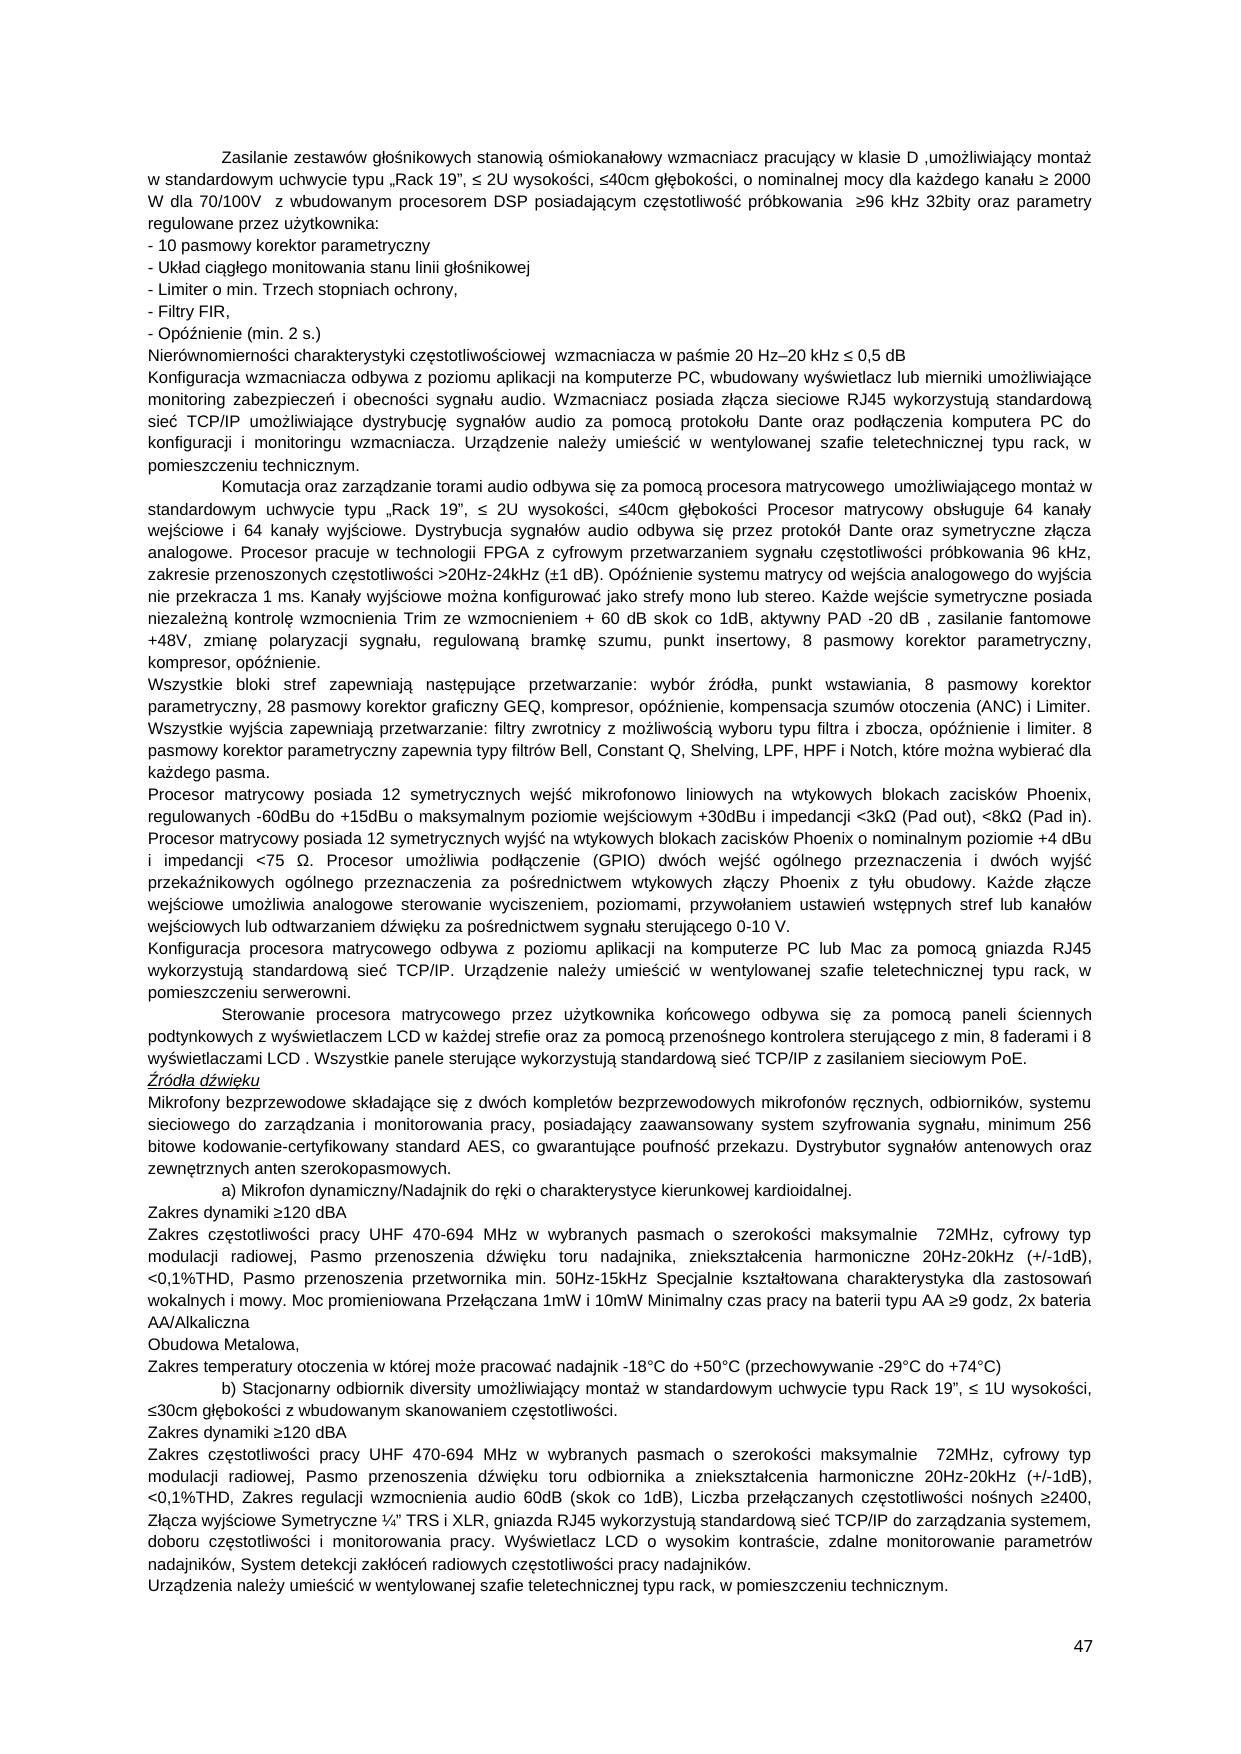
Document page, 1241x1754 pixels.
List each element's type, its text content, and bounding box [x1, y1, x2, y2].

text Nierównomierności charakterystyki częstotliwościowej wzmacniacza w paśmie 20 Hz–20 kHz ≤ 0,5 dB [148, 345, 1093, 364]
text Obudowa Metalowa, [148, 1334, 1093, 1354]
text Zakres dynamiki ≥120 dBA [148, 1203, 1093, 1222]
text b) Stacjonarny odbiornik diversity umożliwiający montaż w standardowym uchwycie typu Rack 19”, ≤ 1U wysokości, ≤30cm głębokości z wbudowanym skanowaniem częstotliwości. [148, 1378, 1093, 1419]
text Źródła dźwięku [148, 1071, 1093, 1090]
text Zakres dynamiki ≥120 dBA [148, 1422, 1093, 1442]
text Procesor matrycowy posiada 12 symetrycznych wejść mikrofonowo liniowych na wtykowych blokach zacisków Phoenix, regulowanych -60dBu do +15dBu o maksymalnym poziomie wejściowym +30dBu i impedancji <3kΩ (Pad out), <8kΩ (Pad in). Procesor matrycowy posiada 12 symetrycznych wyjść na wtykowych blokach zacisków Phoenix o nominalnym poziomie +4 dBu i impedancji <75 Ω. Procesor umożliwia podłączenie (GPIO) dwóch wejść ogólnego przeznaczenia i dwóch wyjść przekaźnikowych ogólnego przeznaczenia za pośrednictwem wtykowych złączy Phoenix z tyłu obudowy. Każde złącze wejściowe umożliwia analogowe sterowanie wyciszeniem, poziomami, przywołaniem ustawień wstępnych stref lub kanałów wejściowych lub odtwarzaniem dźwięku za pośrednictwem sygnału sterującego 0-10 V. [148, 785, 1093, 936]
text - Opóźnienie (min. 2 s.) [148, 323, 1093, 343]
text Mikrofony bezprzewodowe składające się z dwóch kompletów bezprzewodowych mikrofonów ręcznych, odbiorników, systemu sieciowego do zarządzania i monitorowania pracy, posiadający zaawansowany system szyfrowania sygnału, minimum 256 bitowe kodowanie-certyfikowany standard AES, co gwarantujące poufność przekazu. Dystrybutor sygnałów antenowych oraz zewnętrznych anten szerokopasmowych. [148, 1093, 1093, 1178]
text - Limiter o min. Trzech stopniach ochrony, [148, 279, 1093, 299]
text a) Mikrofon dynamiczny/Nadajnik do ręki o charakterystyce kierunkowej kardioidalnej. [148, 1181, 1093, 1200]
text Zakres temperatury otoczenia w której może pracować nadajnik -18°C do +50°C (przechowywanie -29°C do +74°C) [148, 1356, 1093, 1376]
text Konfiguracja wzmacniacza odbywa z poziomu aplikacji na komputerze PC, wbudowany wyświetlacz lub mierniki umożliwiające monitoring zabezpieczeń i obecności sygnału audio. Wzmacniacz posiada złącza sieciowe RJ45 wykorzystują standardową sieć TCP/IP umożliwiające dystrybucję sygnałów audio za pomocą protokołu Dante oraz podłączenia komputera PC do konfiguracji i monitoringu wzmacniacza. Urządzenie należy umieścić w wentylowanej szafie teletechnicznej typu rack, w pomieszczeniu technicznym. [148, 367, 1093, 474]
text Zakres częstotliwości pracy UHF 470-694 MHz w wybranych pasmach o szerokości maksymalnie 72MHz, cyfrowy typ modulacji radiowej, Pasmo przenoszenia dźwięku toru nadajnika, zniekształcenia harmoniczne 20Hz-20kHz (+/-1dB), <0,1%THD, Pasmo przenoszenia przetwornika min. 50Hz-15kHz Specjalnie kształtowana charakterystyka dla zastosowań wokalnych i mowy. Moc promieniowana Przełączana 1mW i 10mW Minimalny czas pracy na baterii typu AA ≥9 godz, 2x bateria AA/Alkaliczna [148, 1224, 1093, 1332]
text Konfiguracja procesora matrycowego odbywa z poziomu aplikacji na komputerze PC lub Mac za pomocą gniazda RJ45 wykorzystują standardową sieć TCP/IP. Urządzenie należy umieścić w wentylowanej szafie teletechnicznej typu rack, w pomieszczeniu serwerowni. [148, 939, 1093, 1002]
text Urządzenia należy umieścić w wentylowanej szafie teletechnicznej typu rack, w pomieszczeniu technicznym. [148, 1576, 1093, 1595]
text Zakres częstotliwości pracy UHF 470-694 MHz w wybranych pasmach o szerokości maksymalnie 72MHz, cyfrowy typ modulacji radiowej, Pasmo przenoszenia dźwięku toru odbiornika a zniekształcenia harmoniczne 20Hz-20kHz (+/-1dB), <0,1%THD, Zakres regulacji wzmocnienia audio 60dB (skok co 1dB), Liczba przełączanych częstotliwości nośnych ≥2400, Złącza wyjściowe Symetryczne ¼” TRS i XLR, gniazda RJ45 wykorzystują standardową sieć TCP/IP do zarządzania systemem, doboru częstotliwości i monitorowania pracy. Wyświetlacz LCD o wysokim kontraście, zdalne monitorowanie parametrów nadajników, System detekcji zakłóceń radiowych częstotliwości pracy nadajników. [148, 1444, 1093, 1573]
text Komutacja oraz zarządzanie torami audio odbywa się za pomocą procesora matrycowego umożliwiającego montaż w standardowym uchwycie typu „Rack 19”, ≤ 2U wysokości, ≤40cm głębokości Procesor matrycowy obsługuje 64 kanały wejściowe i 64 kanały wyjściowe. Dystrybucja sygnałów audio odbywa się przez protokół Dante oraz symetryczne złącza analogowe. Procesor pracuje w technologii FPGA z cyfrowym przetwarzaniem sygnału częstotliwości próbkowania 96 kHz, zakresie przenoszonych częstotliwości >20Hz-24kHz (±1 dB). Opóźnienie systemu matrycy od wejścia analogowego do wyjścia nie przekracza 1 ms. Kanały wyjściowe można konfigurować jako strefy mono lub stereo. Każde wejście symetryczne posiada niezależną kontrolę wzmocnienia Trim ze wzmocnieniem + 60 dB skok co 1dB, aktywny PAD -20 dB , zasilanie fantomowe +48V, zmianę polaryzacji sygnału, regulowaną bramkę szumu, punkt insertowy, 8 pasmowy korektor parametryczny, kompresor, opóźnienie. [148, 477, 1093, 672]
text Wszystkie bloki stref zapewniają następujące przetwarzanie: wybór źródła, punkt wstawiania, 8 pasmowy korektor parametryczny, 28 pasmowy korektor graficzny GEQ, kompresor, opóźnienie, kompensacja szumów otoczenia (ANC) i Limiter. Wszystkie wyjścia zapewniają przetwarzanie: filtry zwrotnicy z możliwością wyboru typu filtra i zbocza, opóźnienie i limiter. 8 pasmowy korektor parametryczny zapewnia typy filtrów Bell, Constant Q, Shelving, LPF, HPF i Notch, które można wybierać dla każdego pasma. [148, 675, 1093, 782]
text - 10 pasmowy korektor parametryczny [148, 236, 1093, 255]
text Sterowanie procesora matrycowego przez użytkownika końcowego odbywa się za pomocą paneli ściennych podtynkowych z wyświetlaczem LCD w każdej strefie oraz za pomocą przenośnego kontrolera sterującego z min, 8 faderami i 8 wyświetlaczami LCD . Wszystkie panele sterujące wykorzystują standardową sieć TCP/IP z zasilaniem sieciowym PoE. [148, 1005, 1093, 1068]
text - Filtry FIR, [148, 301, 1093, 321]
text Zasilanie zestawów głośnikowych stanowią ośmiokanałowy wzmacniacz pracujący w klasie D ,umożliwiający montaż w standardowym uchwycie typu „Rack 19”, ≤ 2U wysokości, ≤40cm głębokości, o nominalnej mocy dla każdego kanału ≥ 2000 W dla 70/100V z wbudowanym procesorem DSP posiadającym częstotliwość próbkowania ≥96 kHz 32bity oraz parametry regulowane przez użytkownika: [148, 148, 1093, 233]
text - Układ ciągłego monitowania stanu linii głośnikowej [148, 257, 1093, 277]
